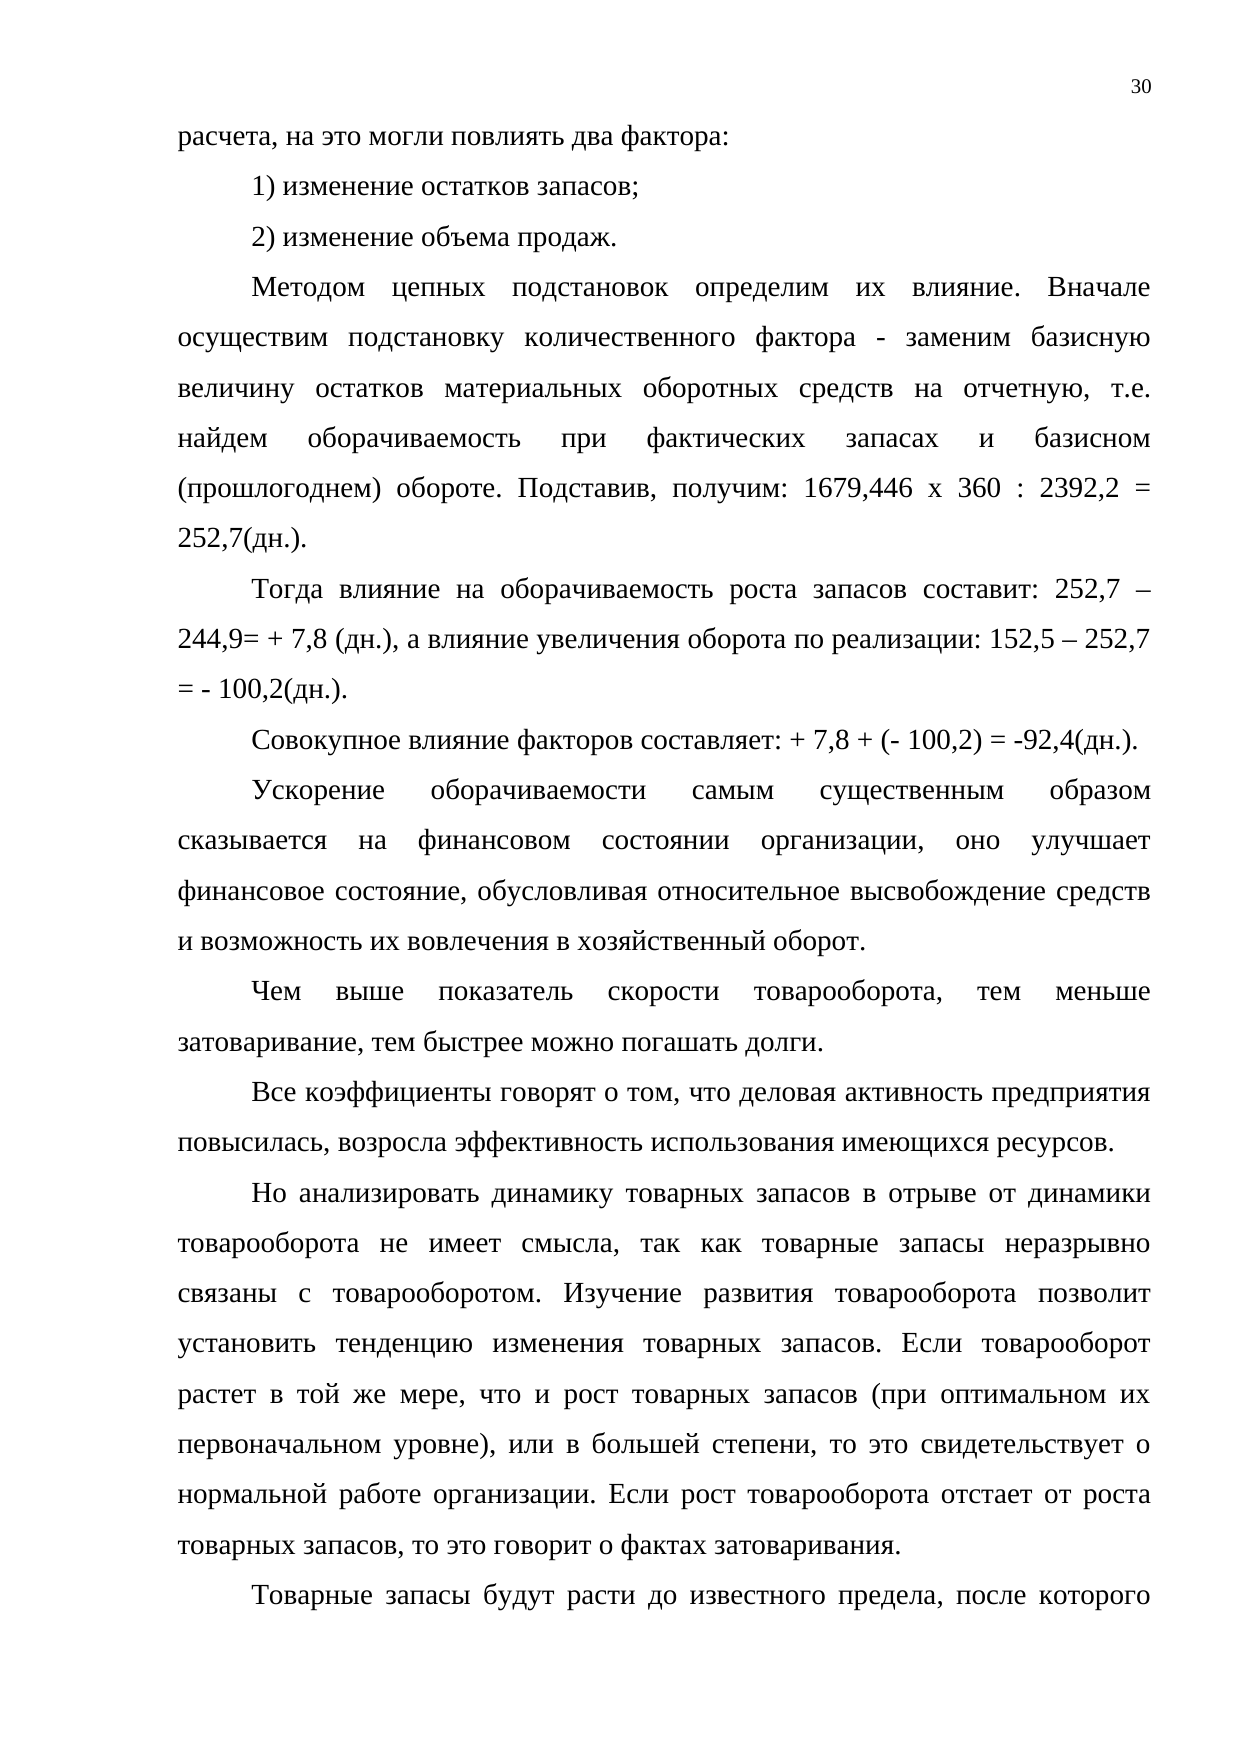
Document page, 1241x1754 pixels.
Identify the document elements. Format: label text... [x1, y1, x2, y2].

text Совокупное влияние факторов составляет: + 7,8 + (- 100,2) = -92,4(дн.). [177, 722, 1152, 755]
text Чем выше показатель скорости товарооборота, тем меньше затоваривание, тем быстрее можно погашать долги. [177, 973, 1152, 1057]
text Но анализировать динамику товарных запасов в отрыве от динамики товарооборота не имеет смысла, так как товарные запасы неразрывно связаны с товарооборотом. Изучение развития товарооборота позволит установить тенденцию изменения товарных запасов. Если товарооборот растет в той же мере, что и рост товарных запасов (при оптимальном их первоначальном уровне), или в большей степени, то это свидетельствует о нормальной работе организации. Если рост товарооборота отстает от роста товарных запасов, то это говорит о фактах затоваривания. [177, 1175, 1152, 1560]
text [177, 1577, 1152, 1611]
text 2) изменение объема продаж. [177, 219, 1152, 252]
text Все коэффициенты говорят о том, что деловая активность предприятия повысилась, возросла эффективность использования имеющихся ресурсов. [177, 1074, 1152, 1158]
text Методом цепных подстановок определим их влияние. Вначале осуществим подстановку количественного фактора - заменим базисную величину остатков материальных оборотных средств на отчетную, т.е. найдем оборачиваемость при фактических запасах и базисном (прошлогоднем) обороте. Подставив, получим: 1679,446 х 360 : 2392,2 = 252,7(дн.). [177, 269, 1152, 554]
text 1) изменение остатков запасов; [177, 168, 1152, 202]
text Тогда влияние на оборачиваемость роста запасов составит: 252,7 – 244,9= + 7,8 (дн.), а влияние увеличения оборота по реализации: 152,5 – 252,7 = - 100,2(дн.). [177, 571, 1152, 705]
text Ускорение оборачиваемости самым существенным образом сказывается на финансовом состоянии организации, оно улучшает финансовое состояние, обусловливая относительное высвобождение средств и возможность их вовлечения в хозяйственный оборот. [177, 772, 1152, 957]
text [177, 118, 1152, 152]
